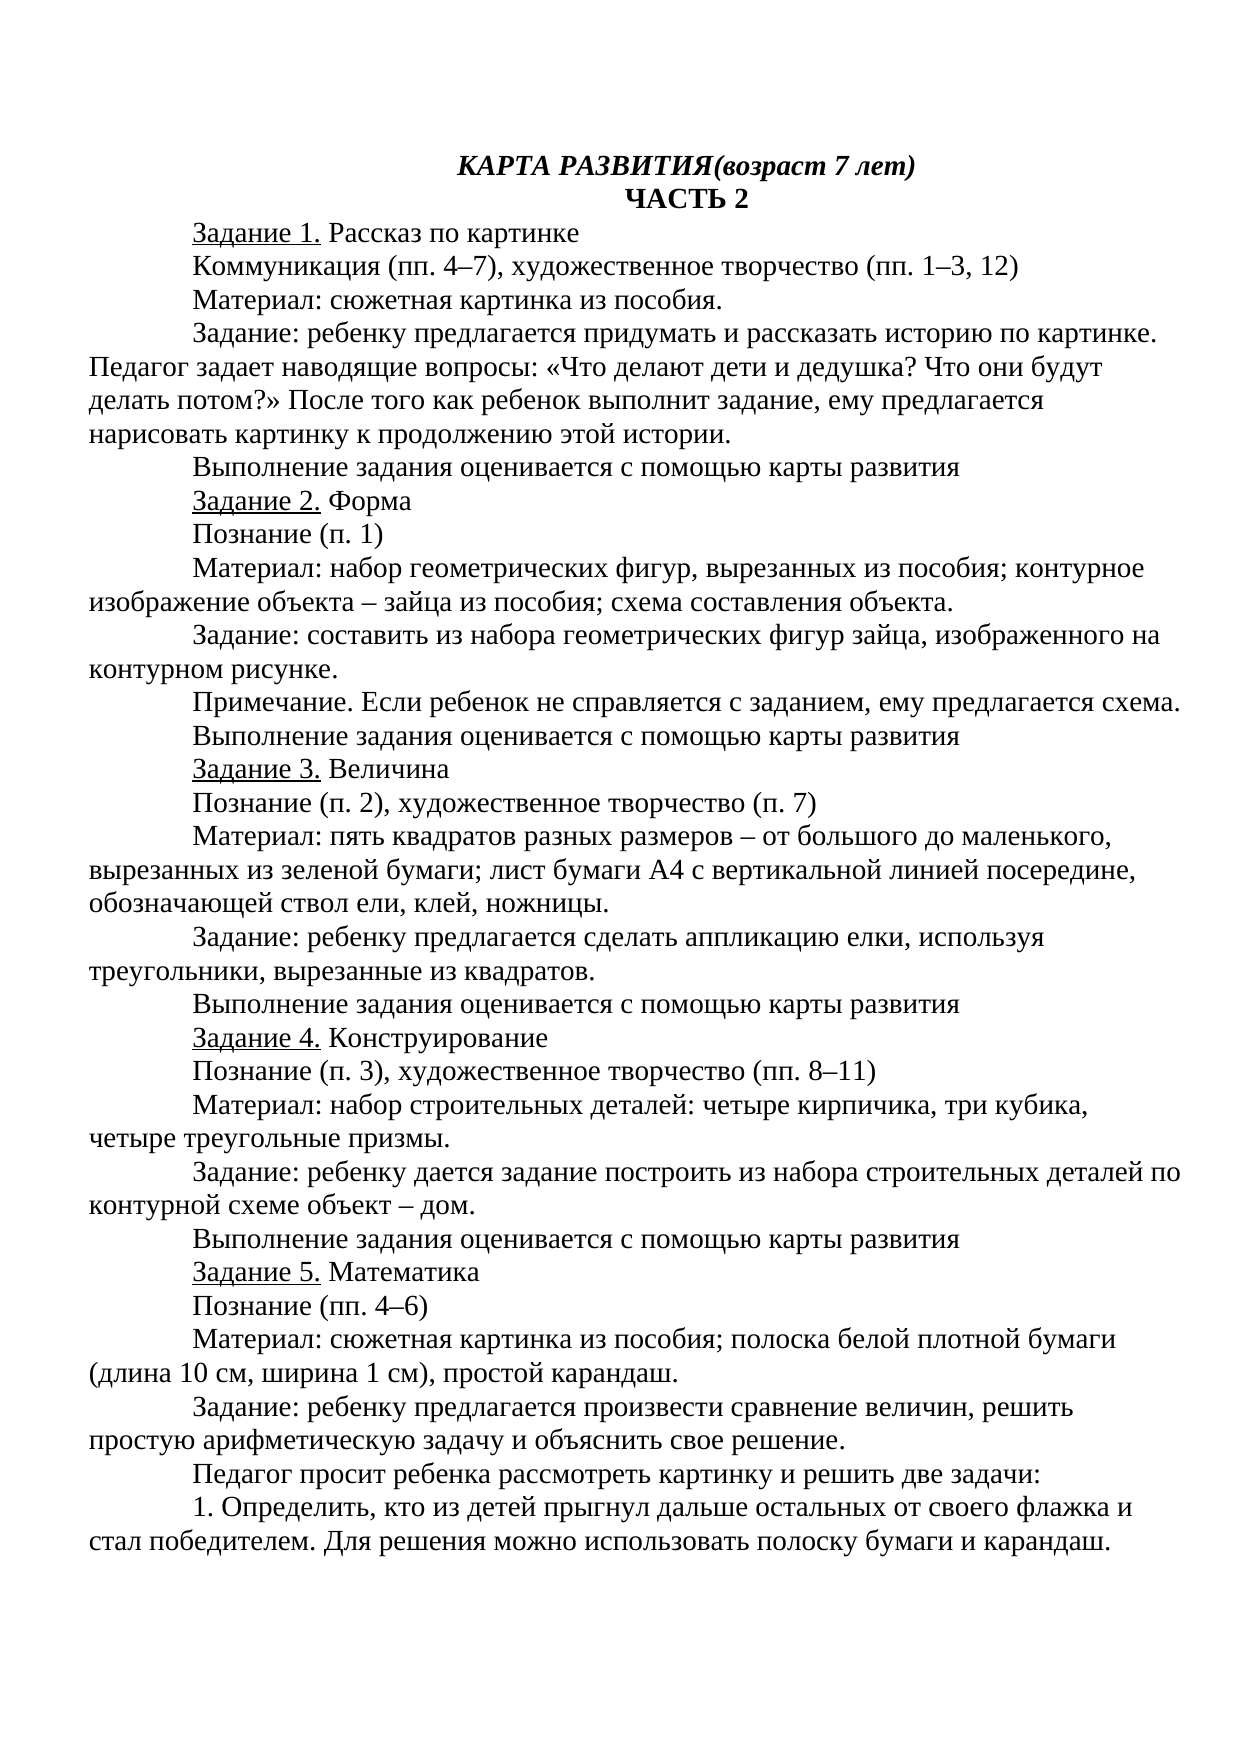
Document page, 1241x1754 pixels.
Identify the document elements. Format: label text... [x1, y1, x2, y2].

text Познание (п. 2), художественное творчество (п. 7) [88, 785, 1181, 818]
text Выполнение задания оценивается с помощью карты развития [88, 449, 1181, 483]
text Выполнение задания оценивается с помощью карты развития [88, 1221, 1181, 1254]
text Задание 1. Рассказ по картинке [88, 215, 1181, 248]
text Выполнение задания оценивается с помощью карты развития [88, 718, 1181, 751]
text Материал: сюжетная картинка из пособия; полоска белой плотной бумаги (длина 10 см, ширина 1 см), простой карандаш. [88, 1322, 1181, 1389]
text Выполнение задания оценивается с помощью карты развития [88, 986, 1181, 1020]
text Материал: пять квадратов разных размеров – от большого до маленького, вырезанных из зеленой бумаги; лист бумаги А4 с вертикальной линией посередине, обозначающей ствол ели, клей, ножницы. [88, 818, 1181, 919]
text Познание (пп. 4–6) [88, 1288, 1181, 1322]
text Задание: ребенку предлагается сделать аппликацию елки, используя треугольники, вырезанные из квадратов. [88, 919, 1181, 986]
text Познание (п. 3), художественное творчество (пп. 8–11) [88, 1053, 1181, 1087]
text Познание (п. 1) [88, 517, 1181, 550]
text Задание 3. Величина [88, 751, 1181, 785]
text ЧАСТЬ 2 [88, 181, 1181, 215]
text Задание: ребенку дается задание построить из набора строительных деталей по контурной схеме объект – дом. [88, 1154, 1181, 1221]
text Материал: сюжетная картинка из пособия. [88, 282, 1181, 315]
text КАРТА РАЗВИТИЯ(возраст 7 лет) [88, 148, 1181, 181]
text Задание: составить из набора геометрических фигур зайца, изображенного на контурном рисунке. [88, 617, 1181, 684]
text Материал: набор строительных деталей: четыре кирпичика, три кубика, четыре треугольные призмы. [88, 1087, 1181, 1154]
text Задание: ребенку предлагается произвести сравнение величин, решить простую арифметическую задачу и объяснить свое решение. [88, 1389, 1181, 1456]
text Задание 5. Математика [88, 1254, 1181, 1288]
text Задание 2. Форма [88, 483, 1181, 517]
text Коммуникация (пп. 4–7), художественное творчество (пп. 1–3, 12) [88, 248, 1181, 282]
text Материал: набор геометрических фигур, вырезанных из пособия; контурное изображение объекта – зайца из пособия; схема составления объекта. [88, 550, 1181, 617]
text Примечание. Если ребенок не справляется с заданием, ему предлагается схема. [88, 684, 1181, 718]
text Задание: ребенку предлагается придумать и рассказать историю по картинке. Педагог задает наводящие вопросы: «Что делают дети и дедушка? Что они будут делать потом?» После того как ребенок выполнит задание, ему предлагается нарисовать картинку к продолжению этой истории. [88, 315, 1181, 449]
text Педагог просит ребенка рассмотреть картинку и решить две задачи: [88, 1456, 1181, 1489]
text 1. Определить, кто из детей прыгнул дальше остальных от своего флажка и стал победителем. Для решения можно использовать полоску бумаги и карандаш. [88, 1489, 1181, 1556]
text Задание 4. Конструирование [88, 1020, 1181, 1053]
